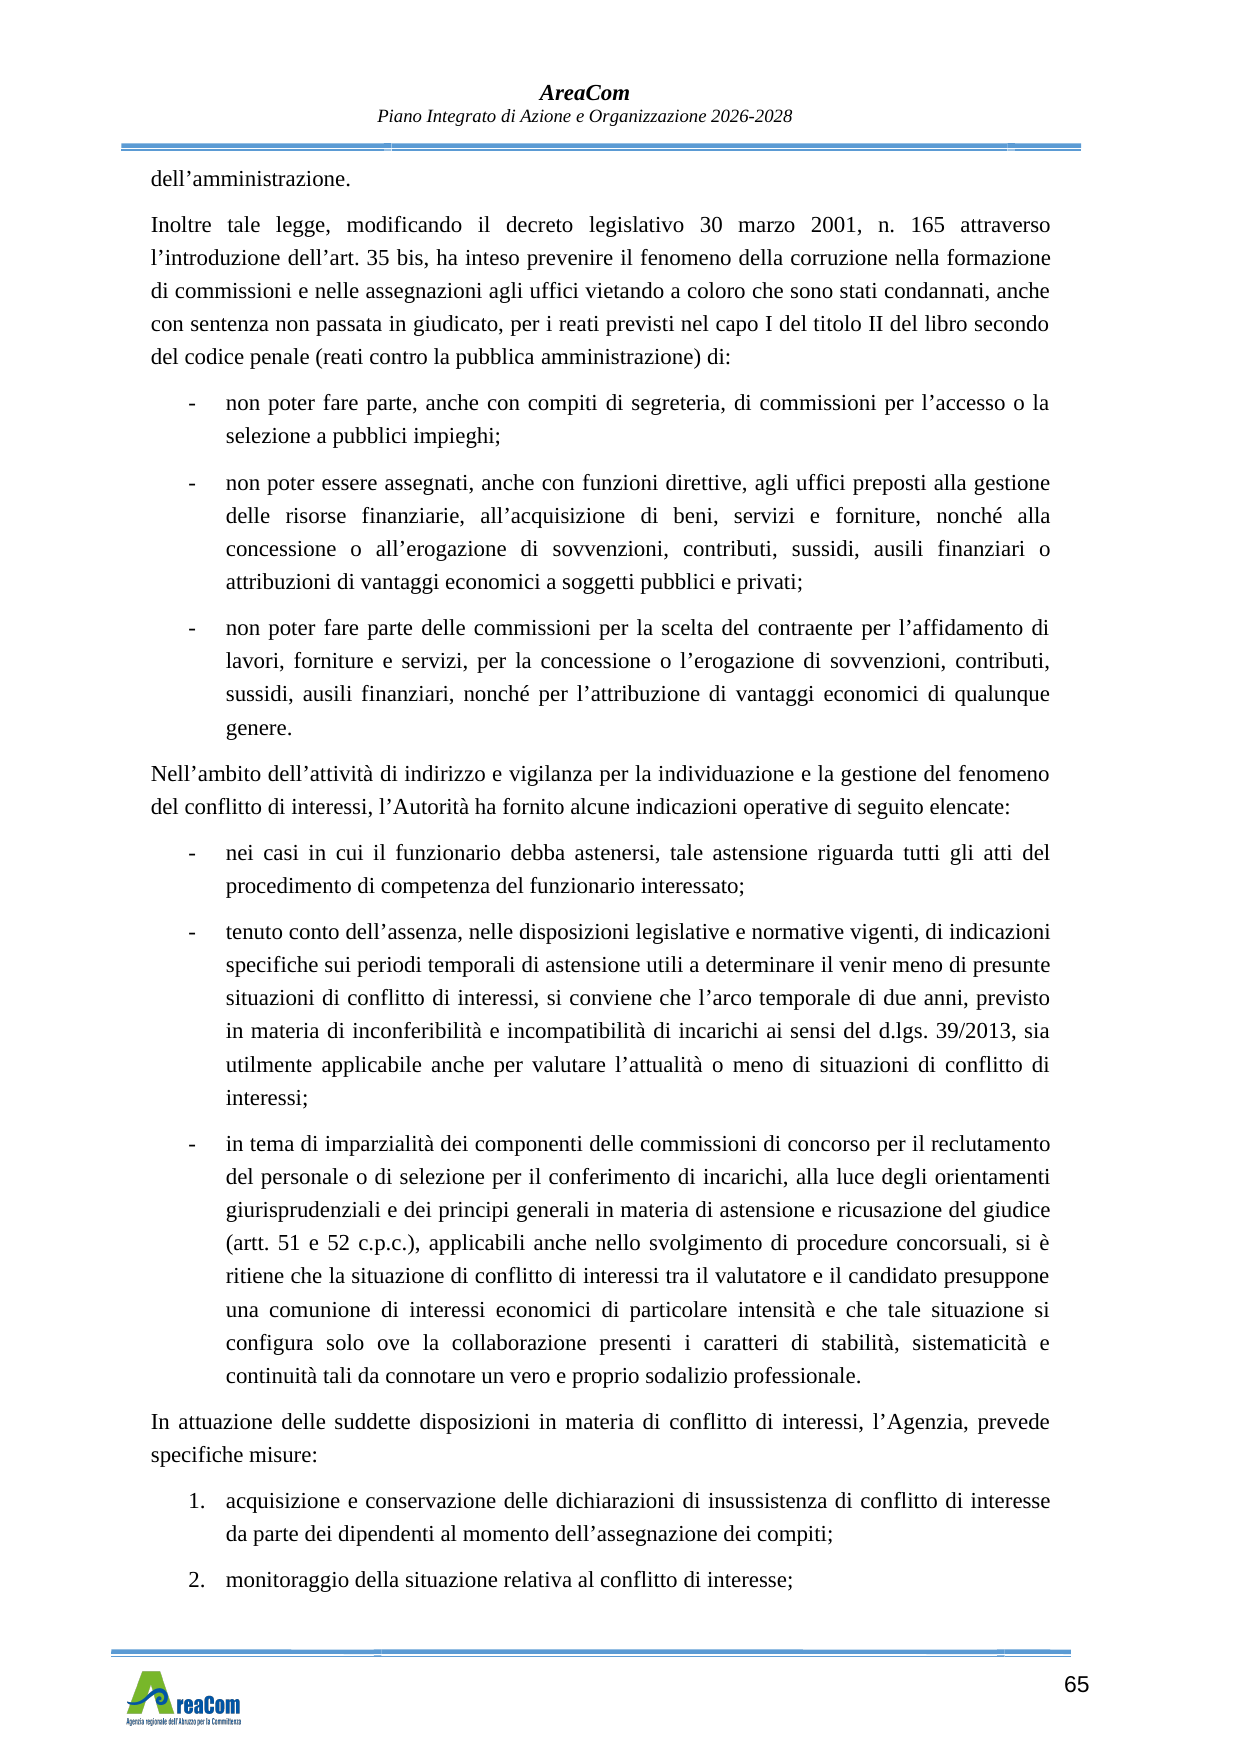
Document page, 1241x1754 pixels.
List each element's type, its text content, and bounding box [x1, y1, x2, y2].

list in tema di imparzialità dei componenti delle commissioni di concorso per il reclutamento del personale o di selezione per il conferimento di incarichi, alla luce degli orientamenti giurisprudenziali e dei principi generali in materia di astensione e ricusazione del giudice (artt. 51 e 52 c.p.c.), applicabili anche nello svolgimento di procedure concorsuali, si è ritiene che la situazione di conflitto di interessi tra il valutatore e il candidato presuppone una comunione di interessi economici di particolare intensità e che tale situazione si configura solo ove la collaborazione presenti i caratteri di stabilità, sistematicità e continuità tali da connotare un vero e proprio sodalizio professionale. [188, 1130, 1052, 1388]
list non poter fare parte delle commissioni per la scelta del contraente per l’affidamento di lavori, forniture e servizi, per la concessione o l’erogazione di sovvenzioni, contributi, sussidi, ausili finanziari, nonché per l’attribuzione di vantaggi economici di qualunque genere. [188, 614, 1052, 740]
list tenuto conto dell’assenza, nelle disposizioni legislative e normative vigenti, di indicazioni specifiche sui periodi temporali di astensione utili a determinare il venir meno di presunte situazioni di conflitto di interessi, si conviene che l’arco temporale di due anni, previsto in materia di inconferibilità e incompatibilità di incarichi ai sensi del d.lgs. 39/2013, sia utilmente applicabile anche per valutare l’attualità o meno di situazioni di conflitto di interessi; [188, 918, 1052, 1110]
picture [121, 1668, 247, 1728]
text Inoltre tale legge, modificando il decreto legislativo 30 marzo 2001, n. 165 attraverso l’introduzione dell’art. 35 bis, ha inteso prevenire il fenomeno della corruzione nella formazione di commissioni e nelle assegnazioni agli uffici vietando a coloro che sono stati condannati, anche con sentenza non passata in giudicato, per i reati previsti nel capo I del titolo II del libro secondo del codice penale (reati contro la pubblica amministrazione) di: [151, 211, 1052, 369]
text Nell’ambito dell’attività di indirizzo e vigilanza per la individuazione e la gestione del fenomeno del conflitto di interessi, l’Autorità ha fornito alcune indicazioni operative di seguito elencate: [151, 760, 1052, 819]
list non poter essere assegnati, anche con funzioni direttive, agli uffici preposti alla gestione delle risorse finanziarie, all’acquisizione di beni, servizi e forniture, nonché alla concessione o all’erogazione di sovvenzioni, contributi, sussidi, ausili finanziari o attribuzioni di vantaggi economici a soggetti pubblici e privati; [188, 469, 1052, 594]
list acquisizione e conservazione delle dichiarazioni di insussistenza di conflitto di interesse da parte dei dipendenti al momento dell’assegnazione dei compiti; [188, 1487, 1052, 1547]
list non poter fare parte, anche con compiti di segreteria, di commissioni per l’accesso o la selezione a pubblici impieghi; [188, 389, 1052, 449]
list monitoraggio della situazione relativa al conflitto di interesse; [188, 1567, 1052, 1593]
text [151, 164, 1052, 191]
list nei casi in cui il funzionario debba astenersi, tale astensione riguarda tutti gli atti del procedimento di competenza del funzionario interessato; [188, 839, 1052, 898]
text In attuazione delle suddette disposizioni in materia di conflitto di interessi, l’Agenzia, prevede specifiche misure: [151, 1408, 1052, 1467]
